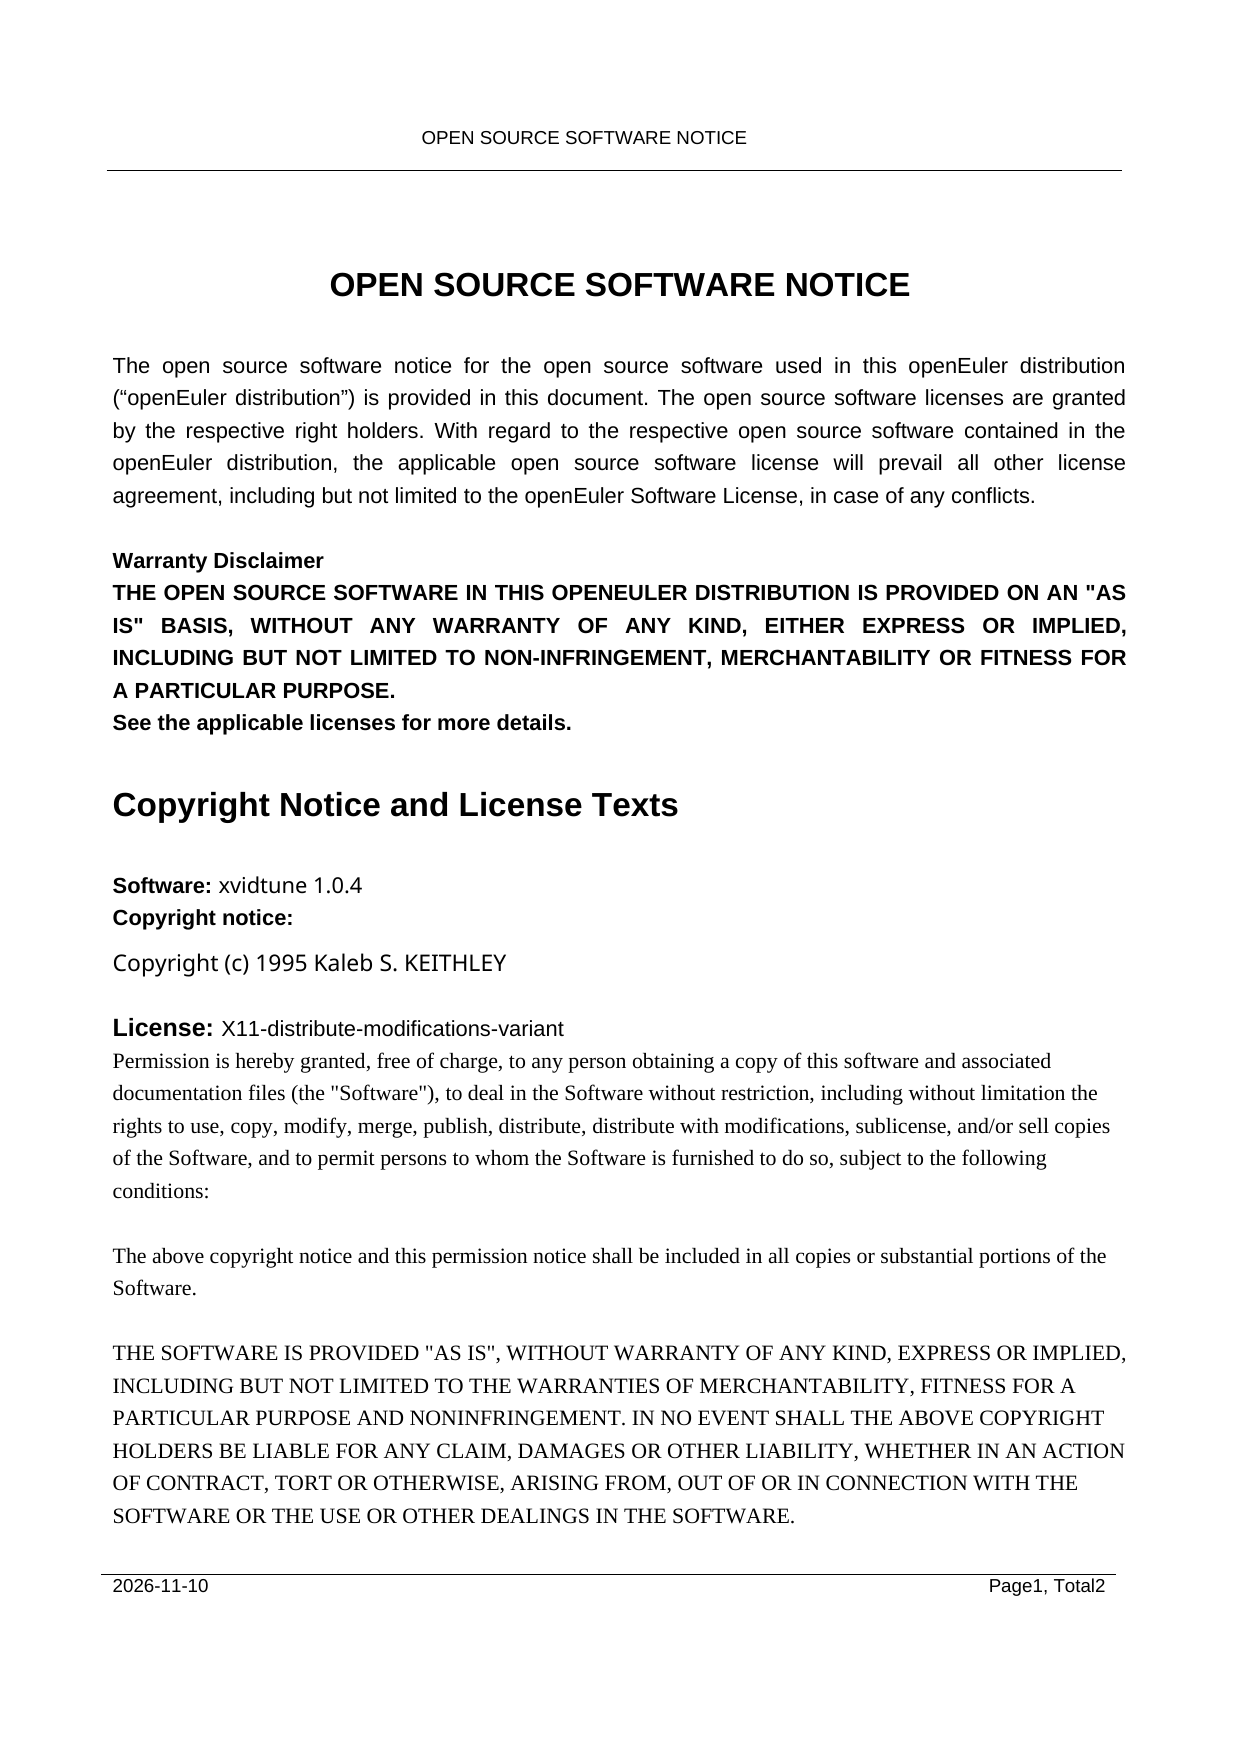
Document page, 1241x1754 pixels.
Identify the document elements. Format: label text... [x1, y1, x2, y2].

text Copyright Notice and License Texts [112, 771, 1128, 836]
text THE OPEN SOURCE SOFTWARE IN THIS OPENEULER DISTRIBUTION IS PROVIDED ON AN "AS IS" BASIS, WITHOUT ANY WARRANTY OF ANY KIND, EITHER EXPRESS OR IMPLIED, INCLUDING BUT NOT LIMITED TO NON-INFRINGEMENT, MERCHANTABILITY OR FITNESS FOR A PARTICULAR PURPOSE. See the applicable licenses for more details. [112, 576, 1128, 739]
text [112, 1044, 1128, 1532]
text Copyright (c) 1995 Kaleb S. KEITHLEY [112, 947, 1128, 1012]
text Warranty Disclaimer [112, 544, 1128, 576]
title Software: xvidtune 1.0.4 [112, 869, 1128, 901]
text The open source software notice for the open source software used in this openEuler distribution (“openEuler distribution”) is provided in this document. The open source software licenses are granted by the respective right holders. With regard to the respective open source software contained in the openEuler distribution, the applicable open source software license will prevail all other license agreement, including but not limited to the openEuler Software License, in case of any conflicts. [112, 349, 1128, 511]
text License: X11-distribute-modifications-variant [112, 1012, 1128, 1044]
text OPEN SOURCE SOFTWARE NOTICE [112, 251, 1128, 316]
text Copyright notice: [112, 901, 1128, 934]
